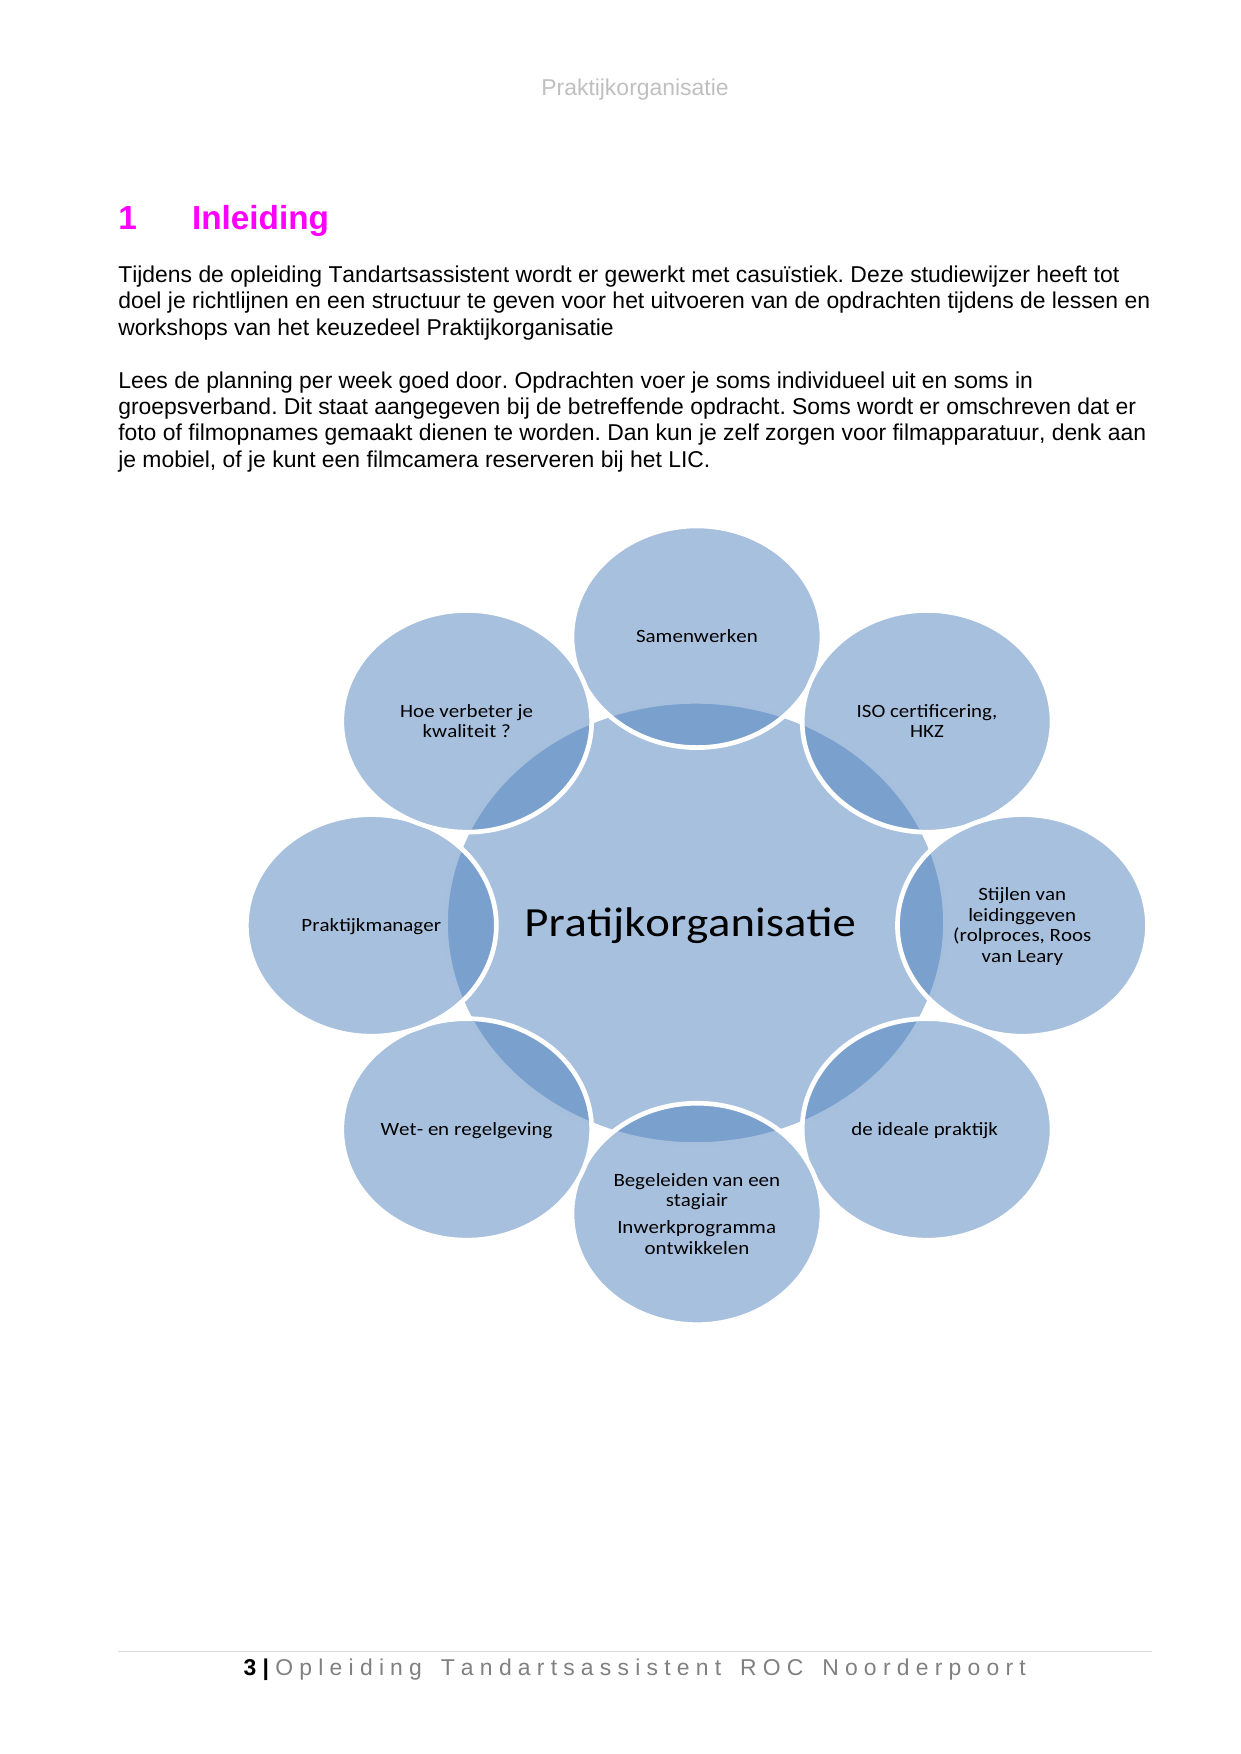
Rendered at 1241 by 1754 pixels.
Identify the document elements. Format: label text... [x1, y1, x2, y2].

subtitle 1 Inleiding [118, 198, 1152, 236]
text Tijdens de opleiding Tandartsassistent wordt er gewerkt met casuïstiek. Deze studiewijzer heeft tot doel je richtlijnen en een structuur te geven voor het uitvoeren van de opdrachten tijdens de lessen en workshops van het keuzedeel Praktijkorganisatie [118, 261, 1152, 340]
text Lees de planning per week goed door. Opdrachten voer je soms individueel uit en soms in groepsverband. Dit staat aangegeven bij de betreffende opdracht. Soms wordt er omschreven dat er foto of filmopnames gemaakt dienen te worden. Dan kun je zelf zorgen voor filmapparatuur, denk aan je mobiel, of je kunt een filmcamera reserveren bij het LIC. [118, 367, 1152, 472]
